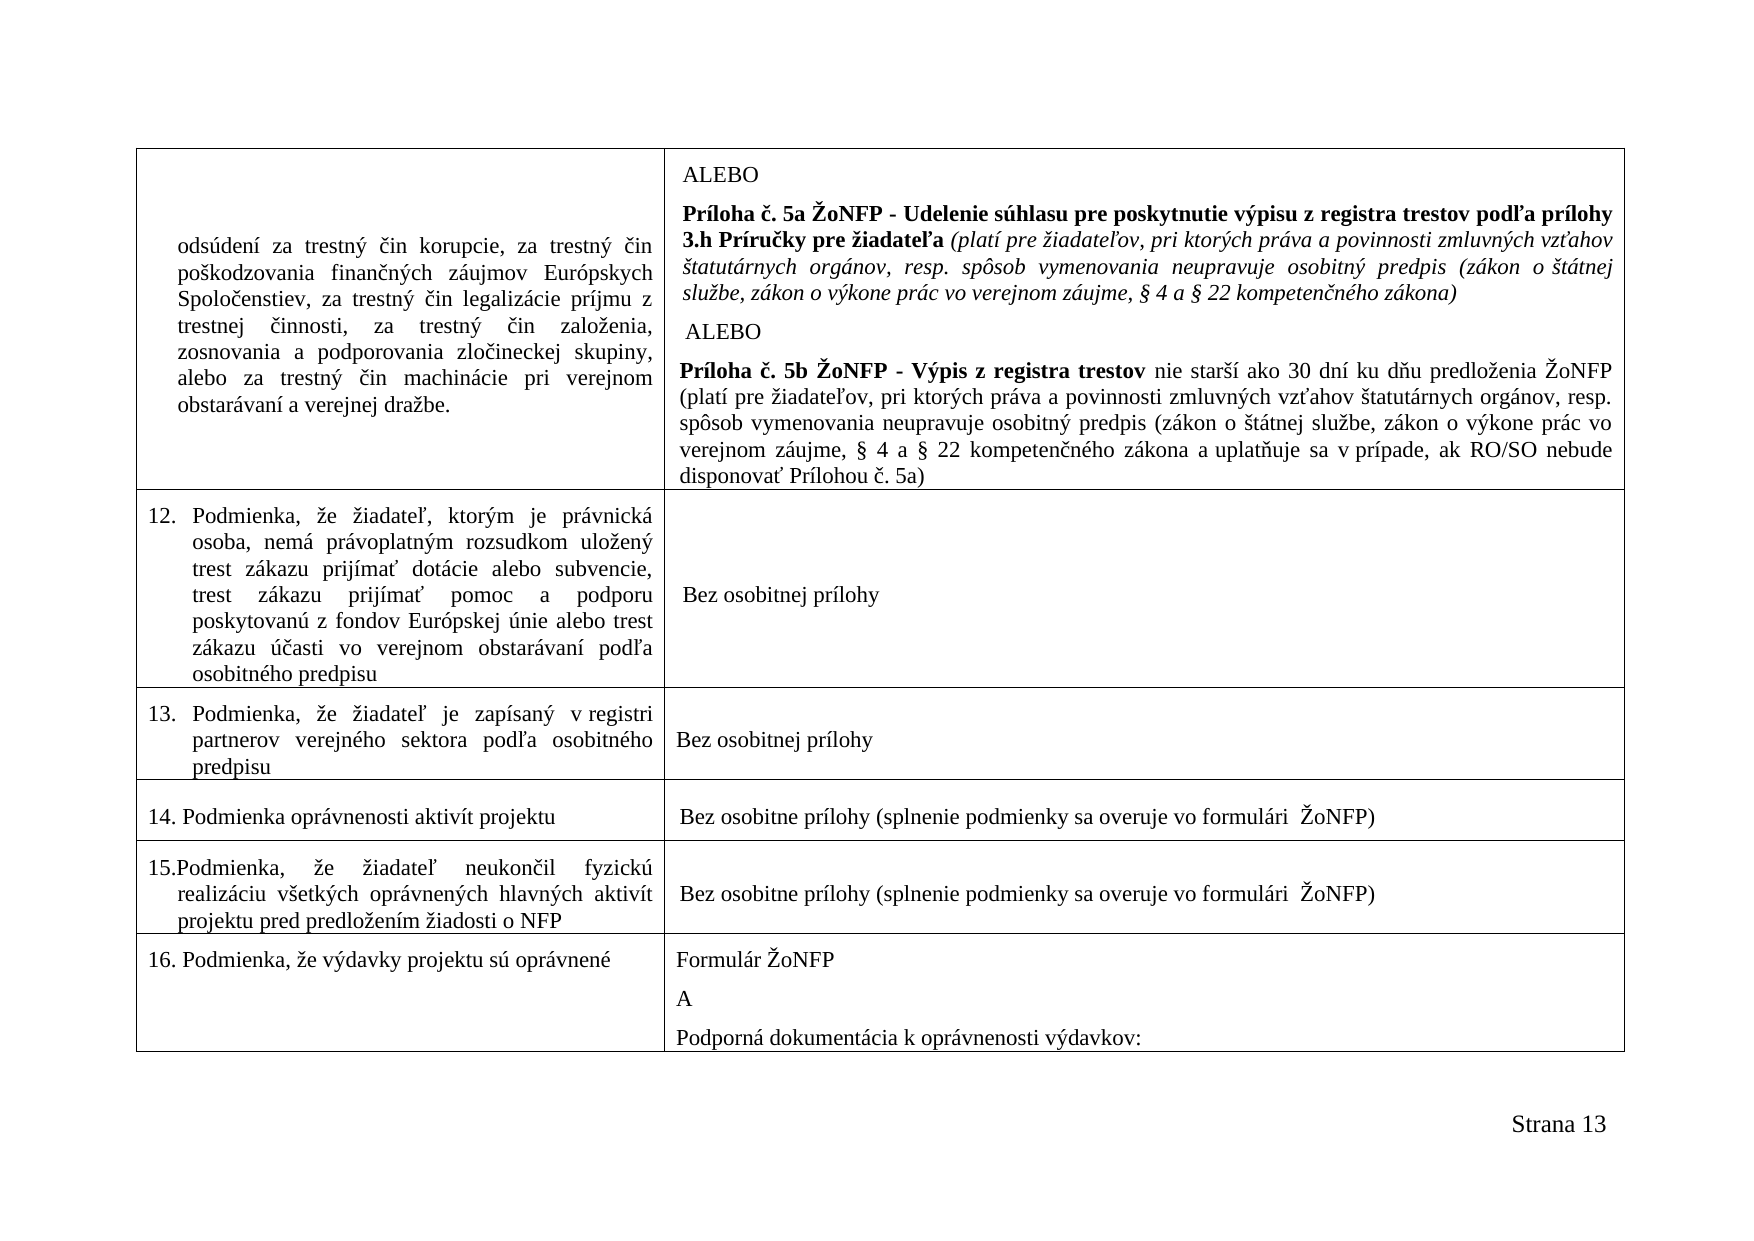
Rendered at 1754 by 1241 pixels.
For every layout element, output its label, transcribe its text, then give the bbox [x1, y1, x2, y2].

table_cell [137, 934, 664, 1051]
table_cell Bez osobitne prílohy (splnenie podmienky sa overuje vo formulári ŽoNFP) [665, 841, 1624, 933]
table_cell 14. Podmienka oprávnenosti aktivít projektu [137, 780, 664, 840]
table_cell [665, 934, 1624, 1051]
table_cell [137, 149, 664, 488]
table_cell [665, 149, 1624, 488]
table_cell Bez osobitnej prílohy [665, 490, 1624, 687]
table_cell 13. Podmienka, že žiadateľ je zapísaný v registri partnerov verejného sektora podľa osobitného predpisu [137, 688, 664, 779]
table_cell 12. Podmienka, že žiadateľ, ktorým je právnická osoba, nemá právoplatným rozsudkom uložený trest zákazu prijímať dotácie alebo subvencie, trest zákazu prijímať pomoc a podporu poskytovanú z fondov Európskej únie alebo trest zákazu účasti vo verejnom obstarávaní podľa osobitného predpisu [137, 490, 664, 687]
table_cell 15.Podmienka, že žiadateľ neukončil fyzickú realizáciu všetkých oprávnených hlavných aktivít projektu pred predložením žiadosti o NFP [137, 841, 664, 933]
table_cell Bez osobitnej prílohy [665, 688, 1624, 779]
table_cell Bez osobitne prílohy (splnenie podmienky sa overuje vo formulári ŽoNFP) [665, 780, 1624, 840]
